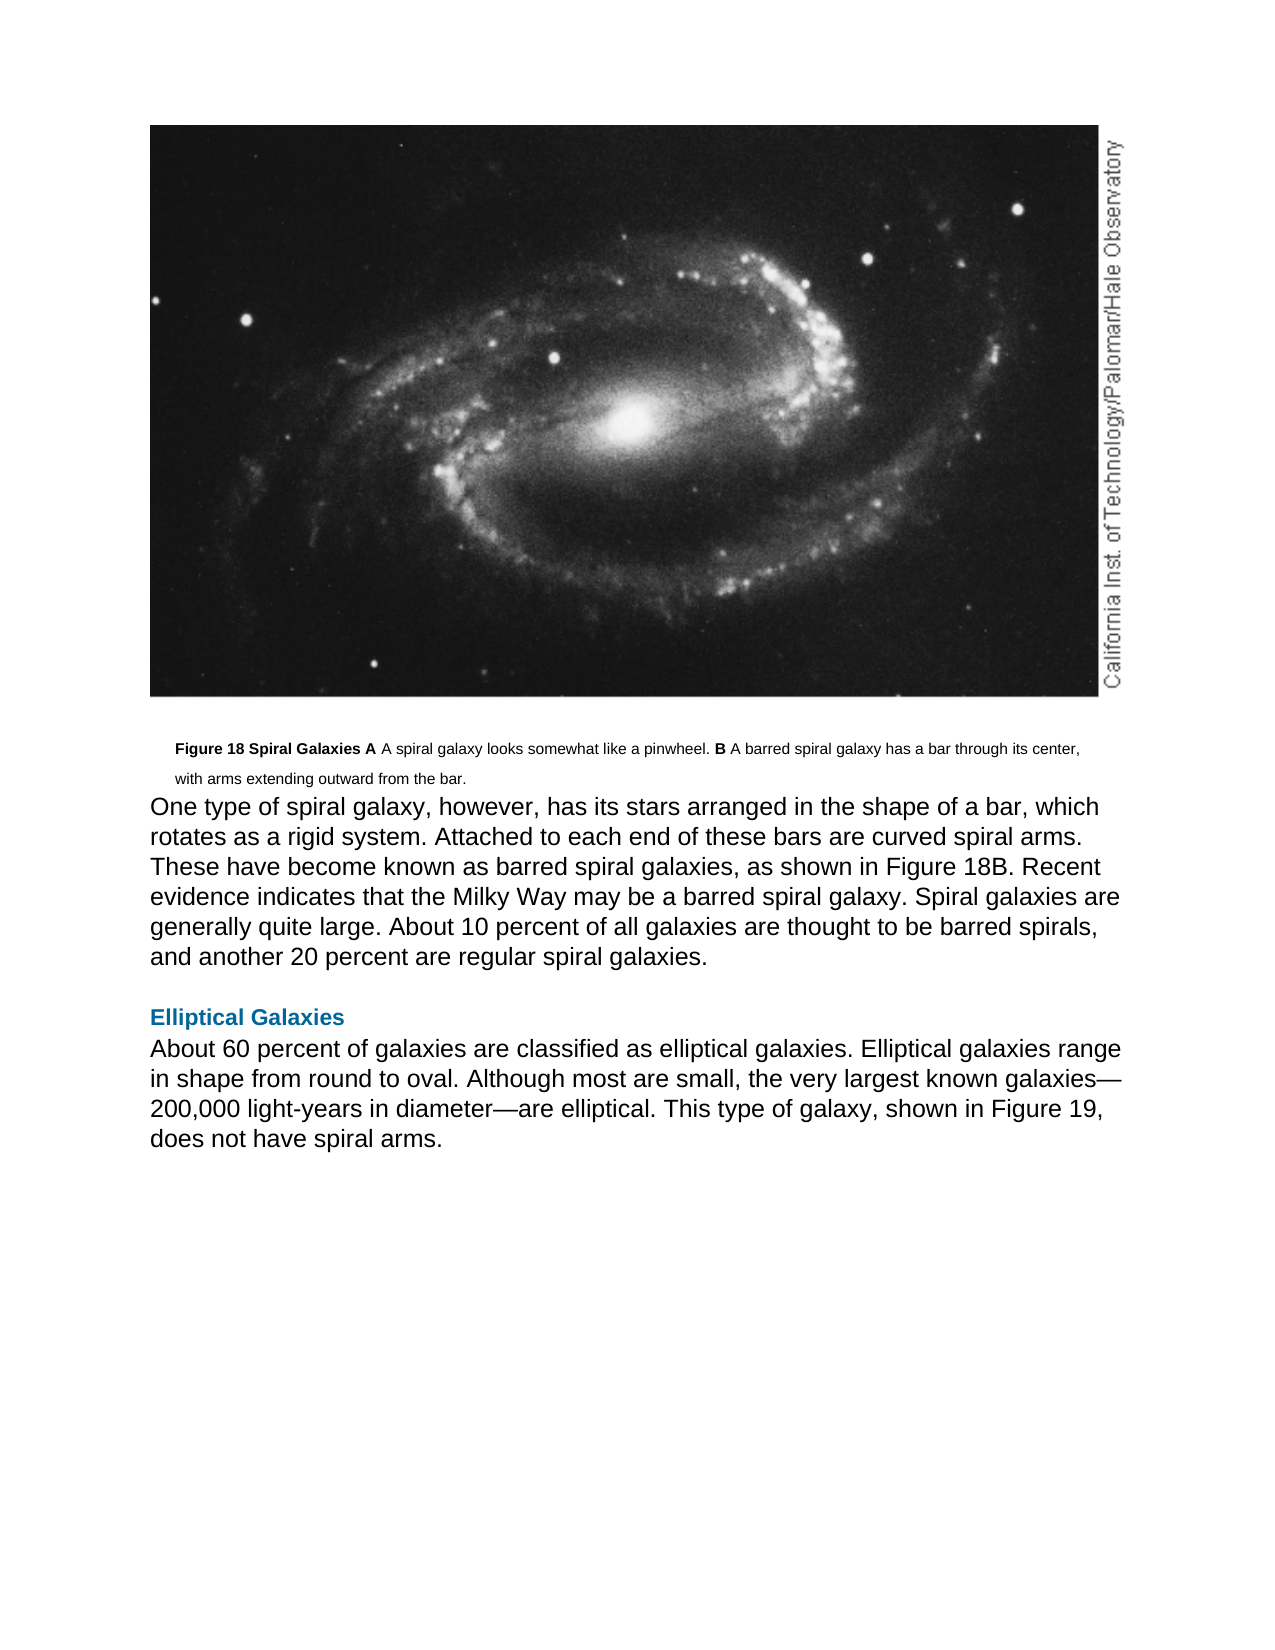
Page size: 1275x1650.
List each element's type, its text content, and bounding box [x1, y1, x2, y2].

text Elliptical Galaxies [150, 1000, 1125, 1030]
text One type of spiral galaxy, however, has its stars arranged in the shape of a bar, which rotates as a rigid system. Attached to each end of these bars are curved spiral arms. These have become known as barred spiral galaxies, as shown in Figure 18B. Recent evidence indicates that the Milky Way may be a barred spiral galaxy. Spiral galaxies are generally quite large. About 10 percent of all galaxies are thought to be barred spirals, and another 20 percent are regular spiral galaxies. [150, 791, 1125, 971]
text Figure 18 Spiral Galaxies A A spiral galaxy looks somewhat like a pinwheel. B A barred spiral galaxy has a bar through its center, with arms extending outward from the bar. [175, 728, 1100, 788]
text About 60 percent of galaxies are classified as elliptical galaxies. Elliptical galaxies range in shape from round to oval. Although most are small, the very largest known galaxies—200,000 light-years in diameter—are elliptical. This type of galaxy, shown in Figure 19, does not have spiral arms. [150, 1033, 1125, 1153]
picture [150, 125, 1125, 699]
